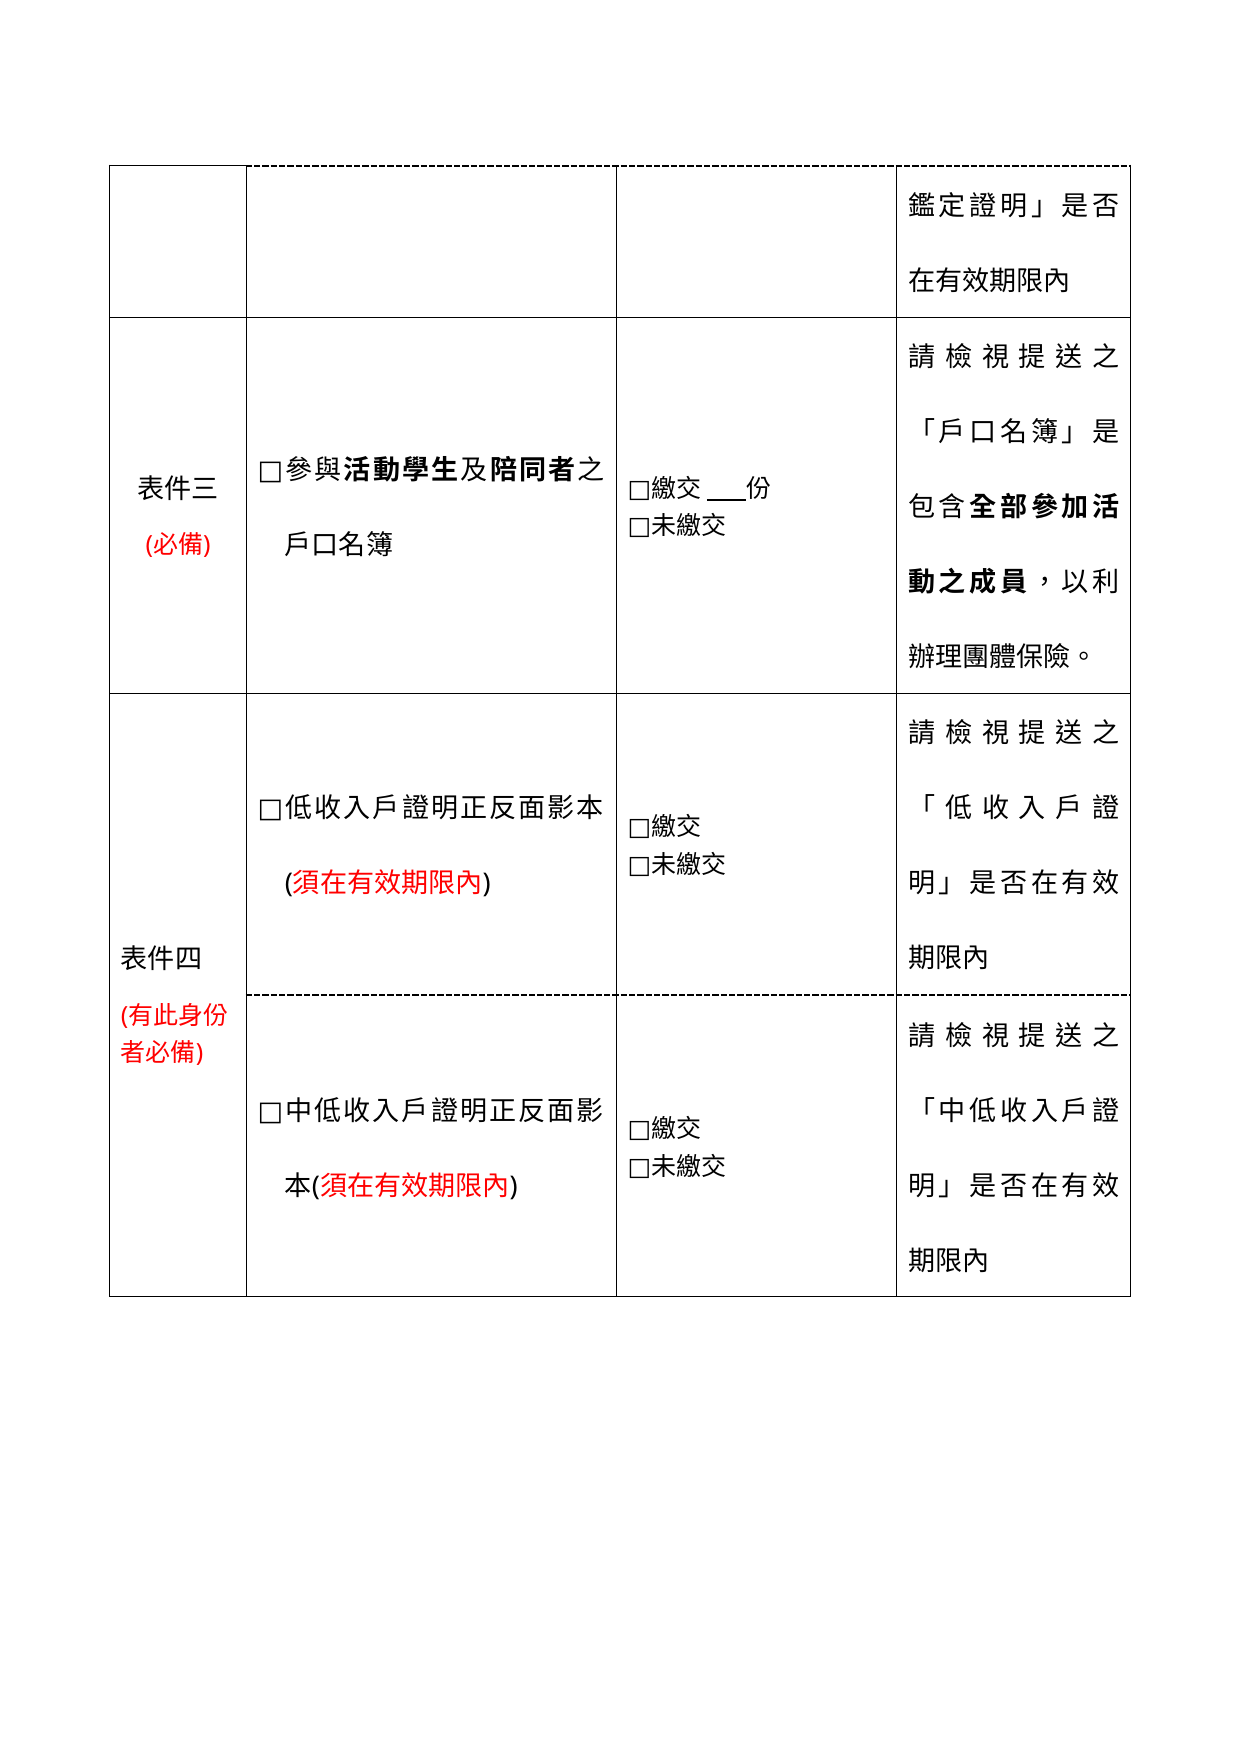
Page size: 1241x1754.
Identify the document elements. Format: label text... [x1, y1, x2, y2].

table_cell □繳交 □未繳交 [617, 994, 896, 1296]
table_cell 請檢視提送之「低收入戶證明」是否在有效期限內 [897, 694, 1130, 994]
table_cell 請檢視提送之「中低收入戶證明」是否在有效期限內 [897, 994, 1130, 1296]
table_cell 表件四 (有此身份者必備) [110, 694, 246, 1296]
table_cell 表件三 (必備) [110, 318, 246, 693]
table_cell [247, 165, 616, 317]
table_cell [897, 165, 1130, 317]
table_cell 請檢視提送之「戶口名簿」是包含全部參加活動之成員，以利辦理團體保險。 [897, 318, 1130, 693]
table_cell □繳交 □未繳交 [617, 165, 896, 317]
table_cell □中低收入戶證明正反面影本(須在有效期限內) [247, 994, 616, 1296]
table_cell □繳交 份 □未繳交 [617, 318, 896, 693]
table_cell □繳交 □未繳交 [617, 694, 896, 994]
table_cell □低收入戶證明正反面影本(須在有效期限內) [247, 694, 616, 994]
table_cell □參與活動學生及陪同者之戶口名簿 [247, 318, 616, 693]
